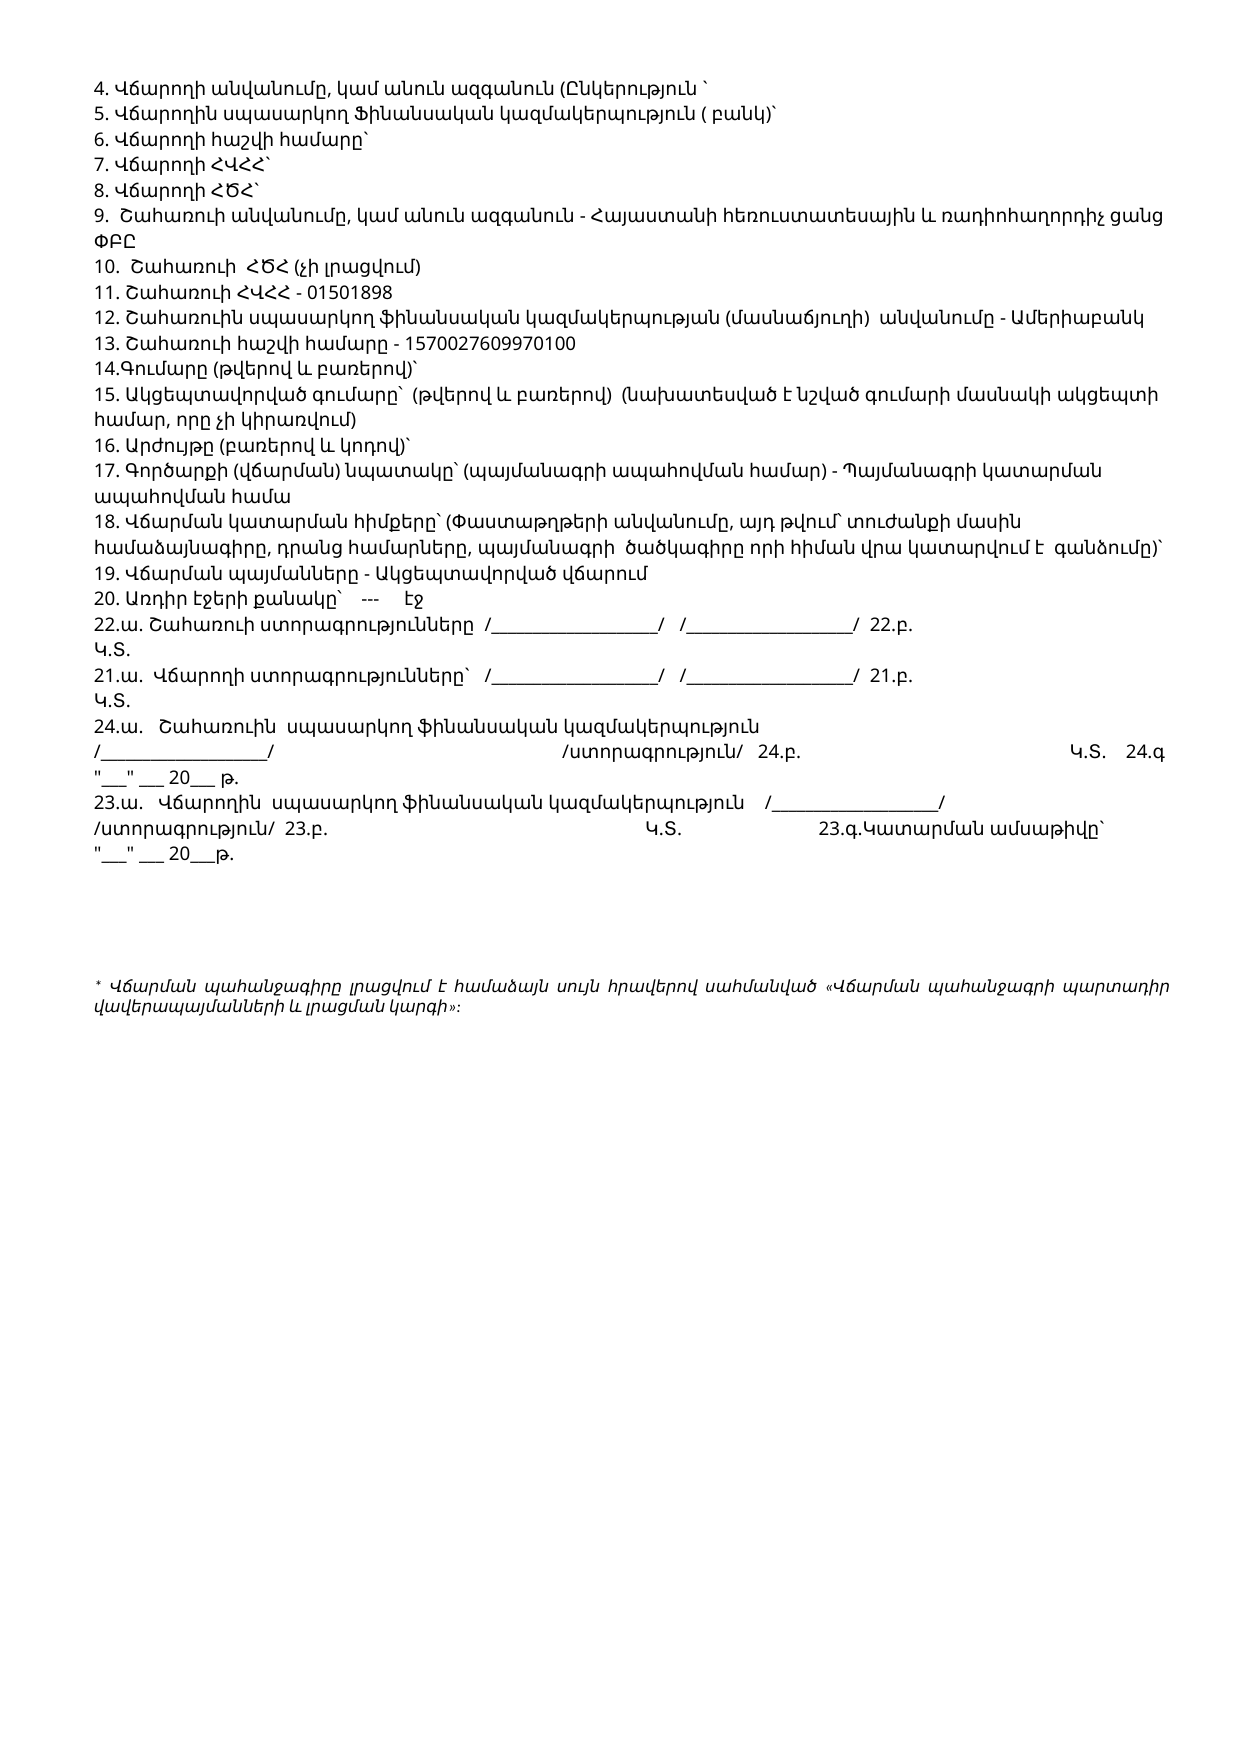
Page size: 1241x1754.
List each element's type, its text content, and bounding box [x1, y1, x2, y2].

text * Վճարման պահանջագիրը լրացվում է համաձայն սույն հրավերով սահմանված «Վճարման պահանջագրի պարտադիր վավերապայմանների և լրացման կարգի»: [94, 976, 1171, 1017]
